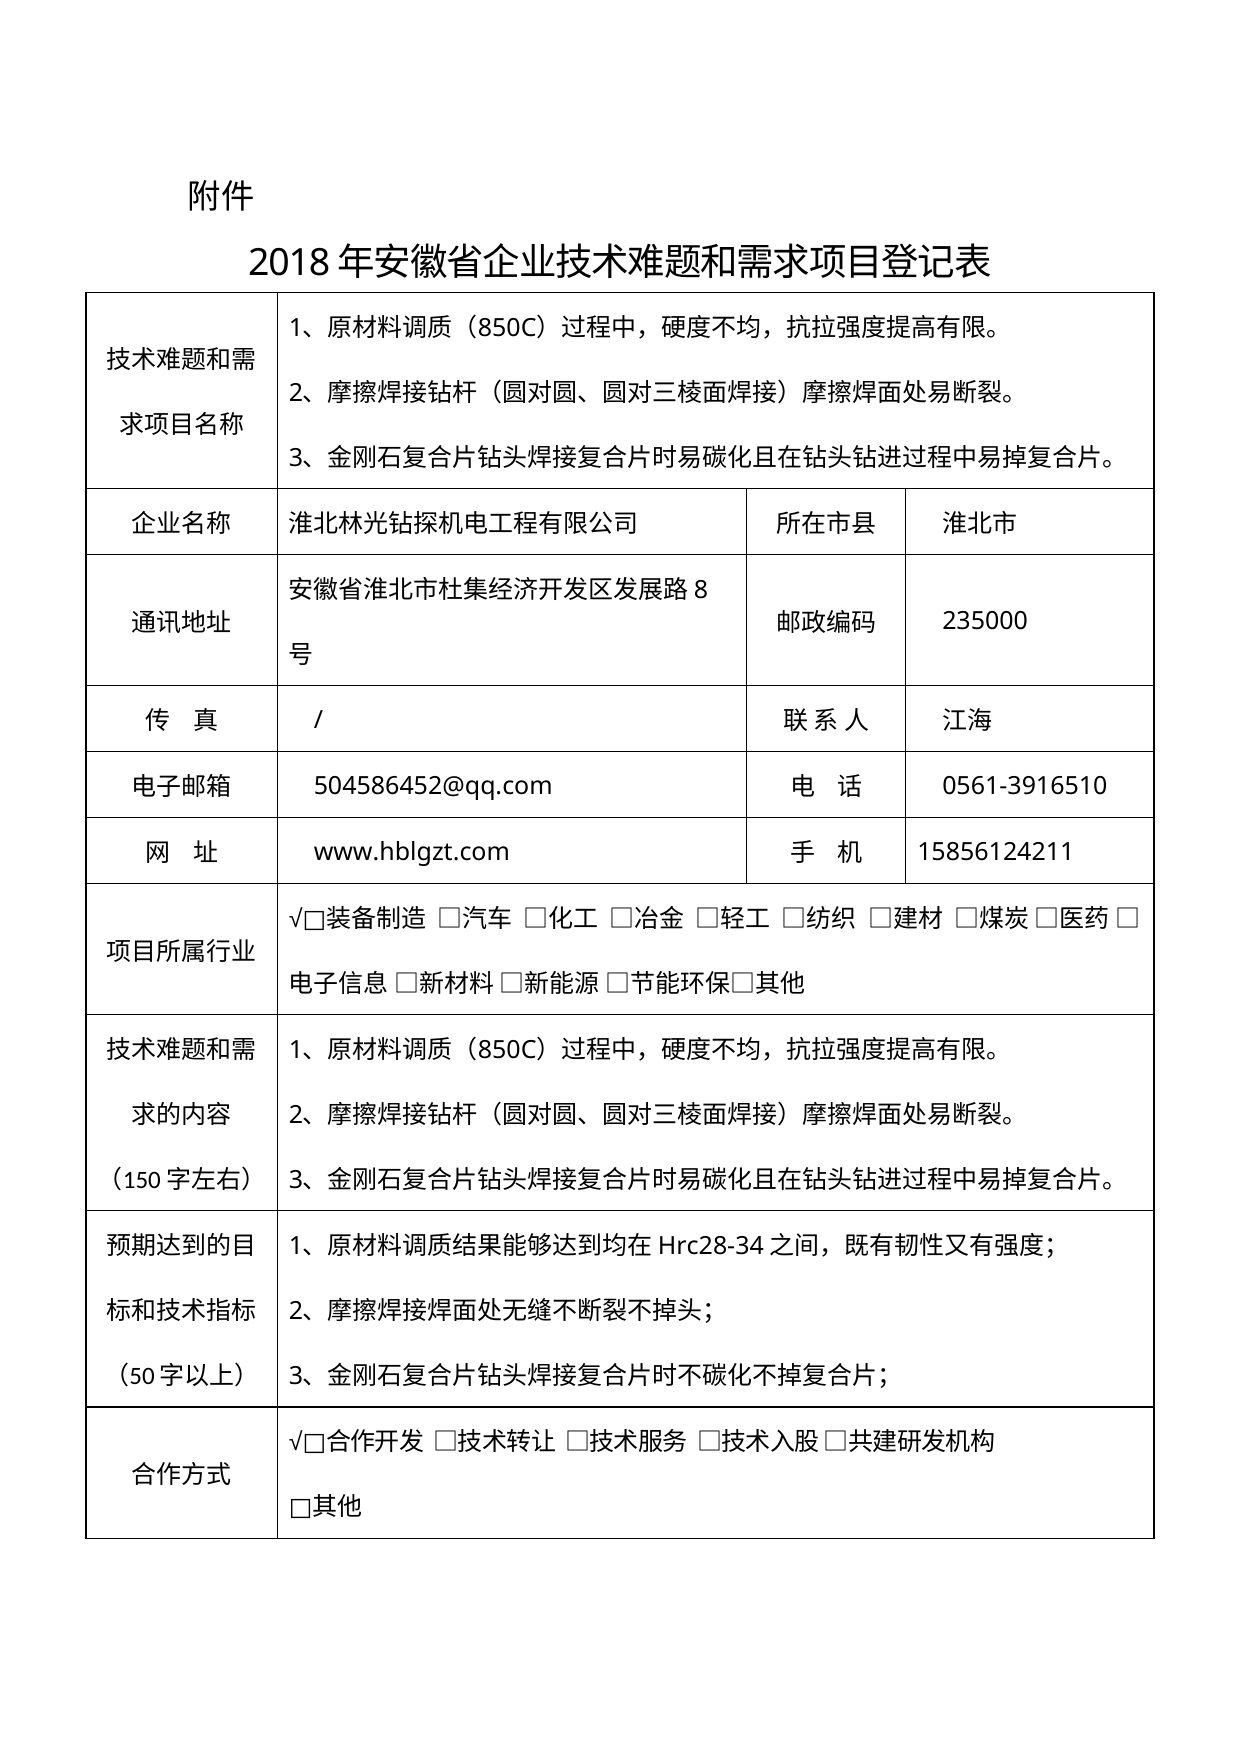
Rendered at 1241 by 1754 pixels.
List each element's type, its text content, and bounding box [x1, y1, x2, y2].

table_cell 504586452@qq.com [278, 752, 746, 817]
table_cell 项目所属行业 [87, 884, 277, 1014]
table_cell 原材料调质结果能够达到均在Hrc28-34之间，既有韧性又有强度； 摩擦焊接焊面处无缝不断裂不掉头； 金刚石复合片钻头焊接复合片时不碳化不掉复合片； [278, 1211, 1153, 1406]
table_cell www.hblgzt.com [278, 818, 746, 883]
table_header 1、原材料调质（850C）过程中，硬度不均，抗拉强度提高有限。 2、摩擦焊接钻杆（圆对圆、圆对三棱面焊接）摩擦焊面处易断裂。 3、金刚石复合片钻头焊接复合片时易碳化且在钻头钻进过程中易掉复合片。 [278, 293, 1153, 488]
table_cell / [278, 686, 746, 751]
table_cell 江海 [906, 686, 1153, 751]
table_cell 0561-3916510 [906, 752, 1153, 817]
table_cell 技术难题和需求的内容 （150字左右） [87, 1015, 277, 1210]
table_cell 电 话 [747, 752, 905, 817]
table_cell 淮北市 [906, 489, 1153, 554]
table_cell 合作方式 [87, 1408, 277, 1537]
table_cell 电子邮箱 [87, 752, 277, 817]
table_cell 联 系 人 [747, 686, 905, 751]
text 附件 [187, 162, 1053, 227]
text 2018年安徽省企业技术难题和需求项目登记表 [187, 227, 1053, 292]
table_cell √□装备制造 □汽车 □化工 □冶金 □轻工 □纺织 □建材 □煤炭 □医药 □电子信息 □新材料 □新能源 □节能环保□其他 [278, 884, 1153, 1014]
table_cell 企业名称 [87, 489, 277, 554]
table_cell 手 机 [747, 818, 905, 883]
table_cell 淮北林光钻探机电工程有限公司 [278, 489, 746, 554]
table_cell 预期达到的目标和技术指标 （50字以上） [87, 1211, 277, 1406]
table_cell 邮政编码 [747, 555, 905, 685]
table_cell 网 址 [87, 818, 277, 883]
table_cell 1、原材料调质（850C）过程中，硬度不均，抗拉强度提高有限。 2、摩擦焊接钻杆（圆对圆、圆对三棱面焊接）摩擦焊面处易断裂。 3、金刚石复合片钻头焊接复合片时易碳化且在钻头钻进过程中易掉复合片。 [278, 1015, 1153, 1210]
table_cell 所在市县 [747, 489, 905, 554]
table_cell 传 真 [87, 686, 277, 751]
table_cell 通讯地址 [87, 555, 277, 685]
table_cell 安徽省淮北市杜集经济开发区发展路8号 [278, 555, 746, 685]
table_cell √□合作开发 □技术转让 □技术服务 □技术入股 □共建研发机构 □其他 [278, 1408, 1153, 1537]
table_cell 15856124211 [906, 818, 1153, 883]
table_cell 235000 [906, 555, 1153, 685]
table_header 技术难题和需求项目名称 [87, 293, 277, 488]
